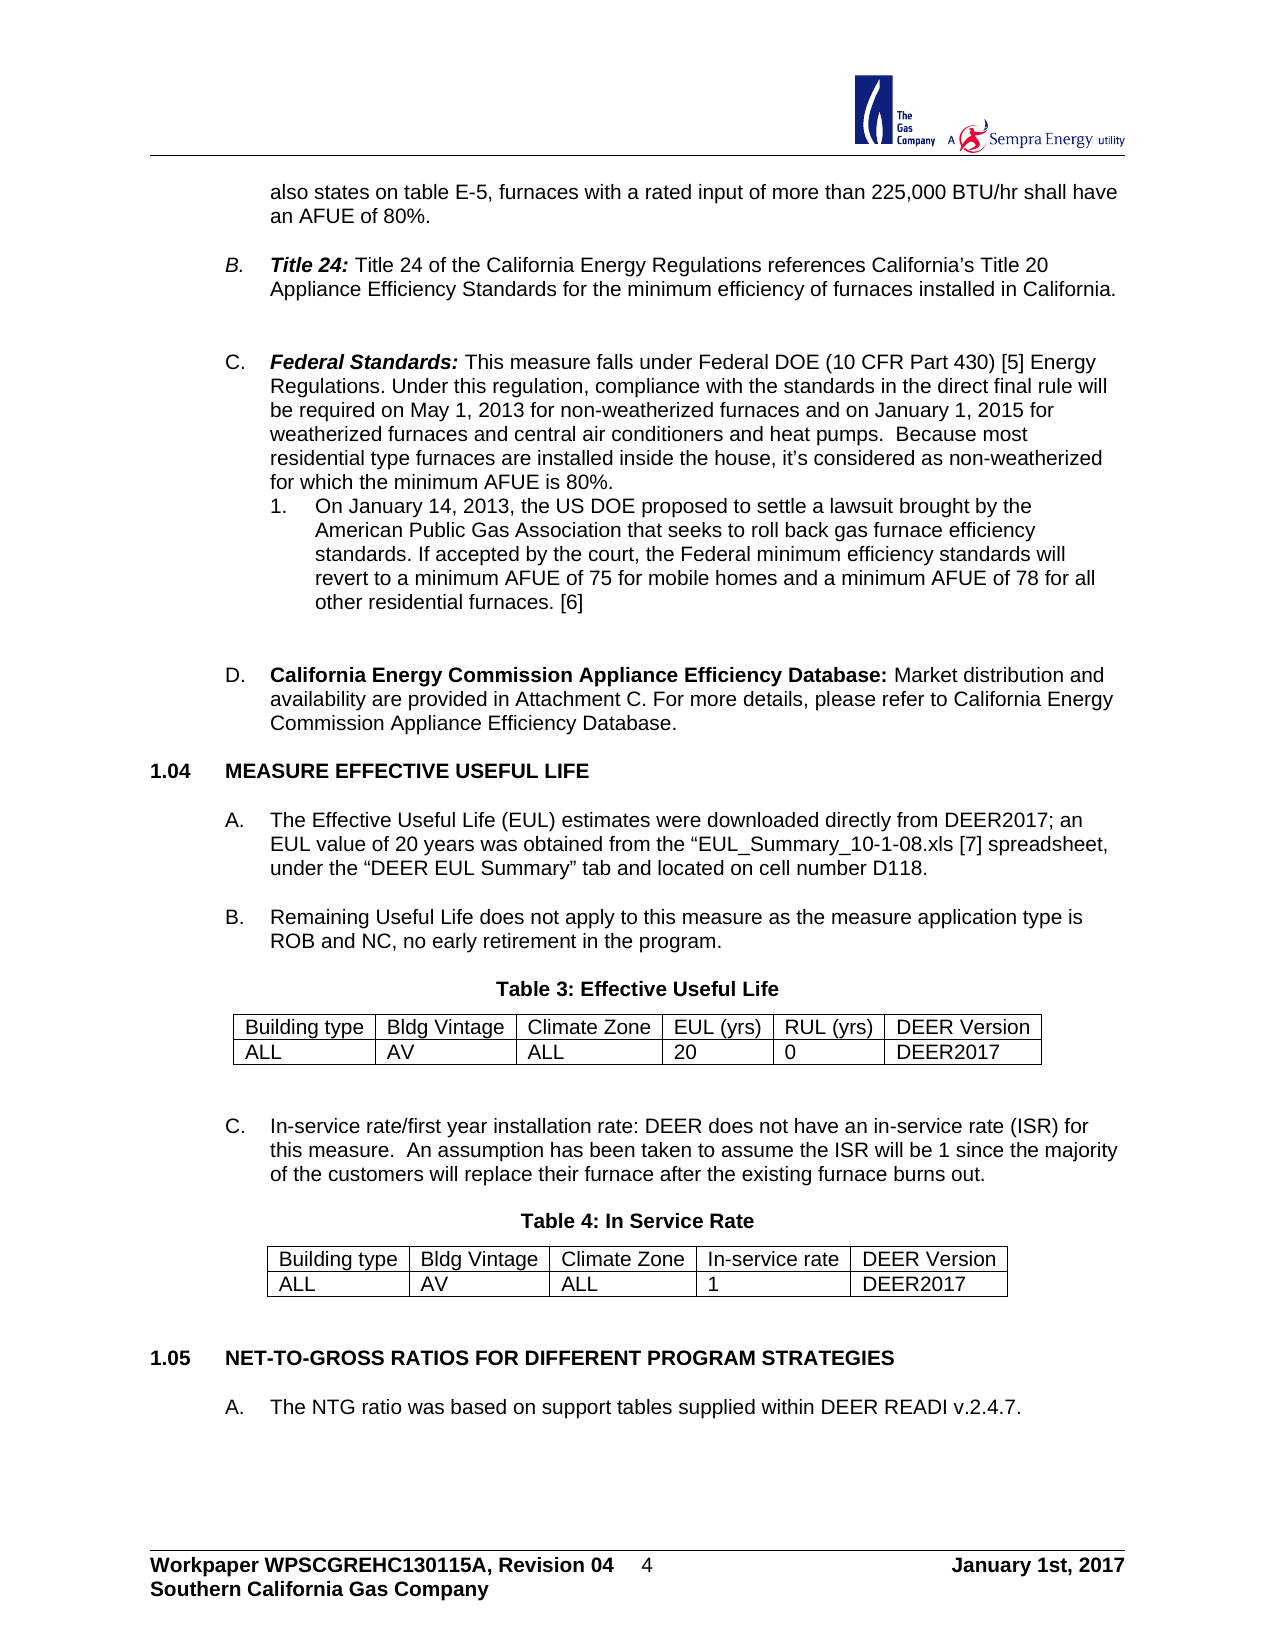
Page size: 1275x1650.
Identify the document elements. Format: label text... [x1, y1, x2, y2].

text The NTG ratio was based on support tables supplied within DEER READI v.2.4.7. [225, 1395, 1125, 1419]
table_header DEER Version [885, 1015, 1041, 1038]
text Federal Standards: This measure falls under Federal DOE (10 CFR Part 430) [5] Energy Regulations. Under this regulation, compliance with the standards in the direct final rule will be required on May 1, 2013 for non-weatherized furnaces and on January 1, 2015 for weatherized furnaces and central air conditioners and heat pumps. Because most residential type furnaces are installed inside the house, it’s considered as non-weatherized for which the minimum AFUE is 80%. [225, 350, 1125, 494]
table_header Climate Zone [550, 1247, 696, 1271]
table_header Building type [234, 1015, 375, 1038]
table_cell 1 [697, 1272, 850, 1296]
table_cell 0 [774, 1040, 884, 1063]
table_header In-service rate [697, 1247, 850, 1271]
table_cell ALL [550, 1272, 696, 1296]
table_cell DEER2017 [885, 1040, 1041, 1063]
table_header DEER Version [851, 1247, 1007, 1271]
table_cell ALL [268, 1272, 409, 1296]
table_cell AV [410, 1272, 549, 1296]
table_cell 20 [663, 1040, 773, 1063]
table_header Climate Zone [517, 1015, 662, 1038]
text Title 24: Title 24 of the California Energy Regulations references California’s Title 20 Appliance Efficiency Standards for the minimum efficiency of furnaces installed in California. [225, 253, 1125, 301]
table_cell ALL [517, 1040, 662, 1063]
text In-service rate/first year installation rate: DEER does not have an in-service rate (ISR) for this measure. An assumption has been taken to assume the ISR will be 1 since the majority of the customers will replace their furnace after the existing furnace burns out. [225, 1113, 1125, 1185]
table_header Building type [268, 1247, 409, 1271]
text California Energy Commission Appliance Efficiency Database: Market distribution and availability are provided in Attachment C. For more details, please refer to California Energy Commission Appliance Efficiency Database. [225, 662, 1125, 734]
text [225, 180, 1125, 228]
text Net-to-Gross Ratios for Different Program Strategies [150, 1346, 1125, 1370]
text Measure Effective Useful Life [150, 759, 1125, 783]
table_header RUL (yrs) [774, 1015, 884, 1038]
text Table 3: Effective Useful Life [150, 977, 1125, 1001]
text The Effective Useful Life (EUL) estimates were downloaded directly from DEER2017; an EUL value of 20 years was obtained from the “EUL_Summary_10-1-08.xls [7] spreadsheet, under the “DEER EUL Summary” tab and located on cell number D118. [225, 808, 1125, 880]
table_header Bldg Vintage [410, 1247, 549, 1271]
table_header EUL (yrs) [663, 1015, 773, 1038]
text Remaining Useful Life does not apply to this measure as the measure application type is ROB and NC, no early retirement in the program. [225, 905, 1125, 953]
text On January 14, 2013, the US DOE proposed to settle a lawsuit brought by the American Public Gas Association that seeks to roll back gas furnace efficiency standards. If accepted by the court, the Federal minimum efficiency standards will revert to a minimum AFUE of 75 for mobile homes and a minimum AFUE of 78 for all other residential furnaces. [6] [270, 494, 1125, 613]
table_header Bldg Vintage [376, 1015, 516, 1038]
table_cell ALL [234, 1040, 375, 1063]
table_cell AV [376, 1040, 516, 1063]
table_cell DEER2017 [851, 1272, 1007, 1296]
text Table 4: In Service Rate [150, 1209, 1125, 1233]
